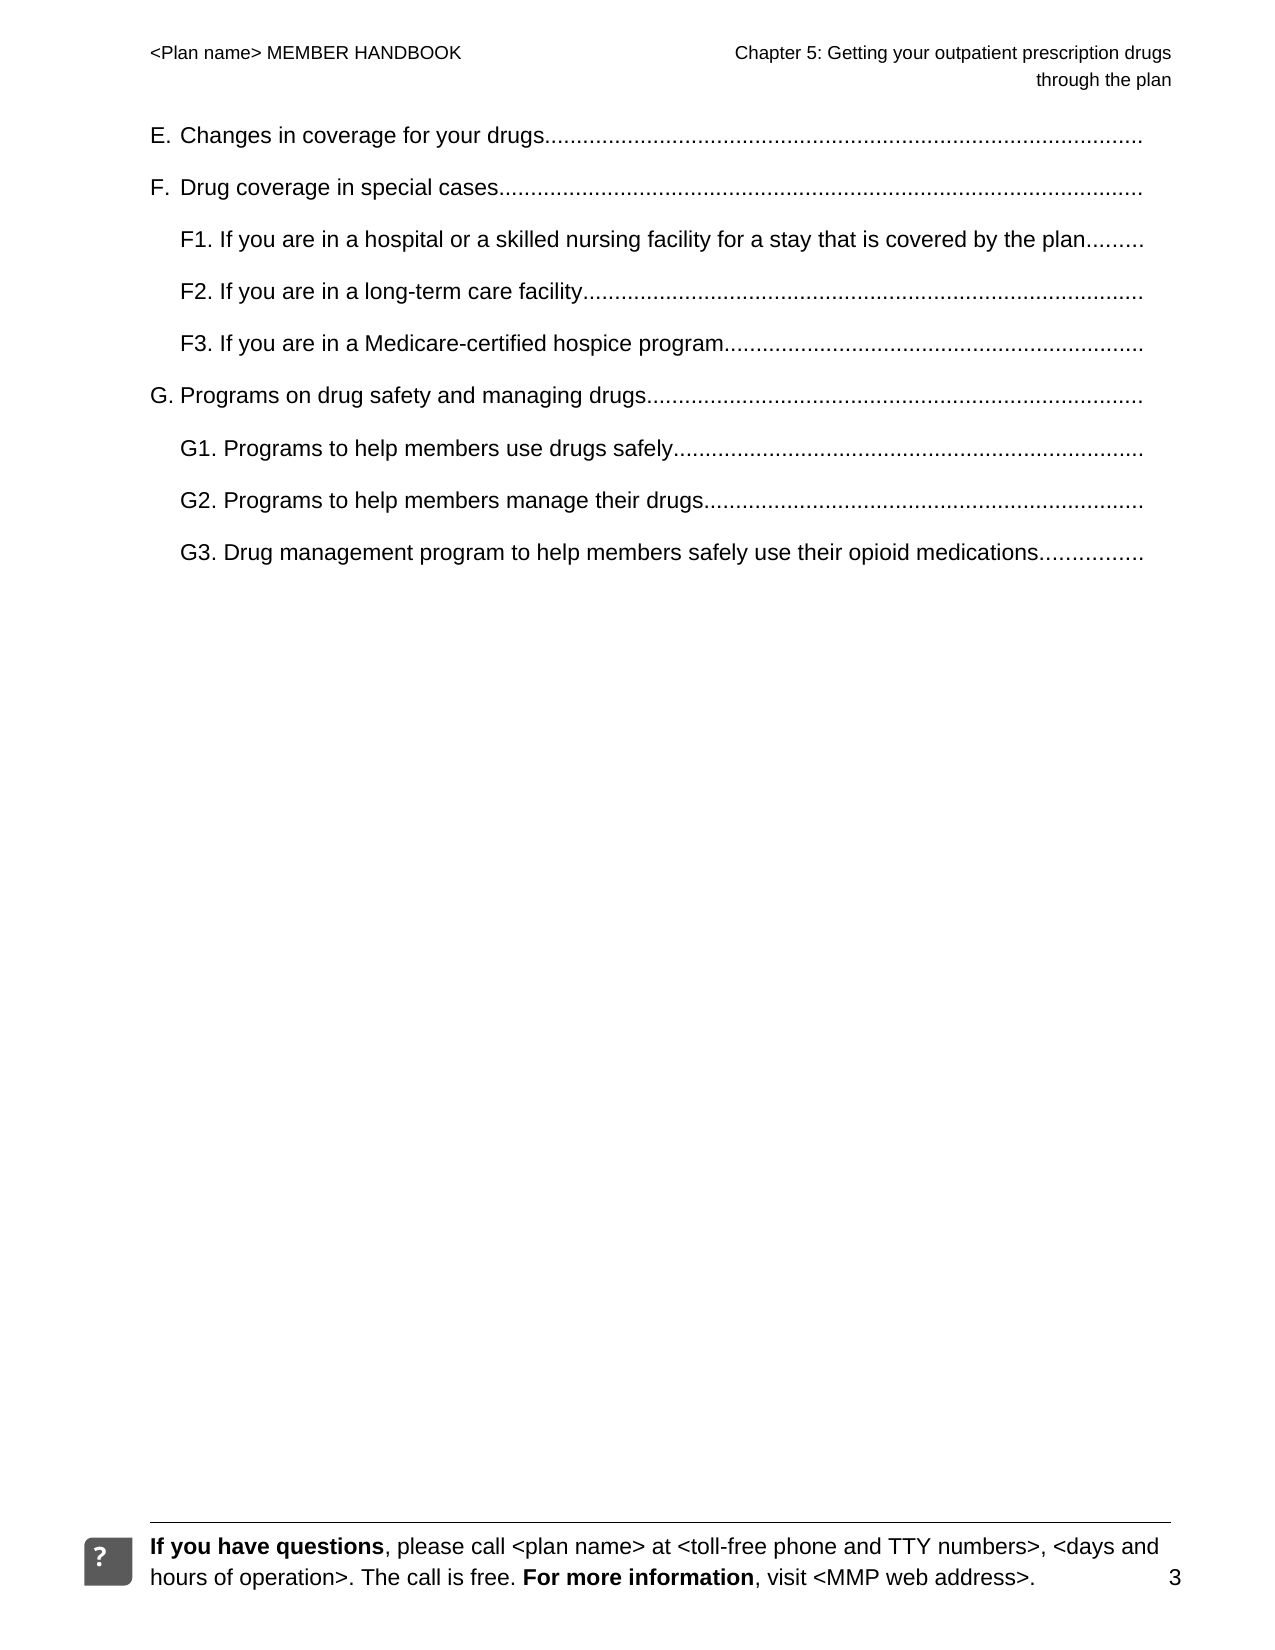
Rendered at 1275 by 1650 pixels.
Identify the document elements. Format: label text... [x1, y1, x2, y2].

text F2. If you are in a long-term care facility 18 [180, 275, 1096, 306]
text G2. Programs to help members manage their drugs 19 [180, 483, 1096, 514]
text F. Drug coverage in special cases 18 [150, 171, 1096, 202]
text G3. Drug management program to help members safely use their opioid medications 20 [180, 535, 1096, 566]
text G1. Programs to help members use drugs safely 19 [180, 431, 1096, 462]
text F3. If you are in a Medicare-certified hospice program 18 [180, 327, 1096, 358]
text E. Changes in coverage for your drugs 15 [150, 118, 1096, 150]
text G. Programs on drug safety and managing drugs 18 [150, 379, 1096, 410]
text F1. If you are in a hospital or a skilled nursing facility for a stay that is covered by the plan 18 [180, 223, 1096, 254]
